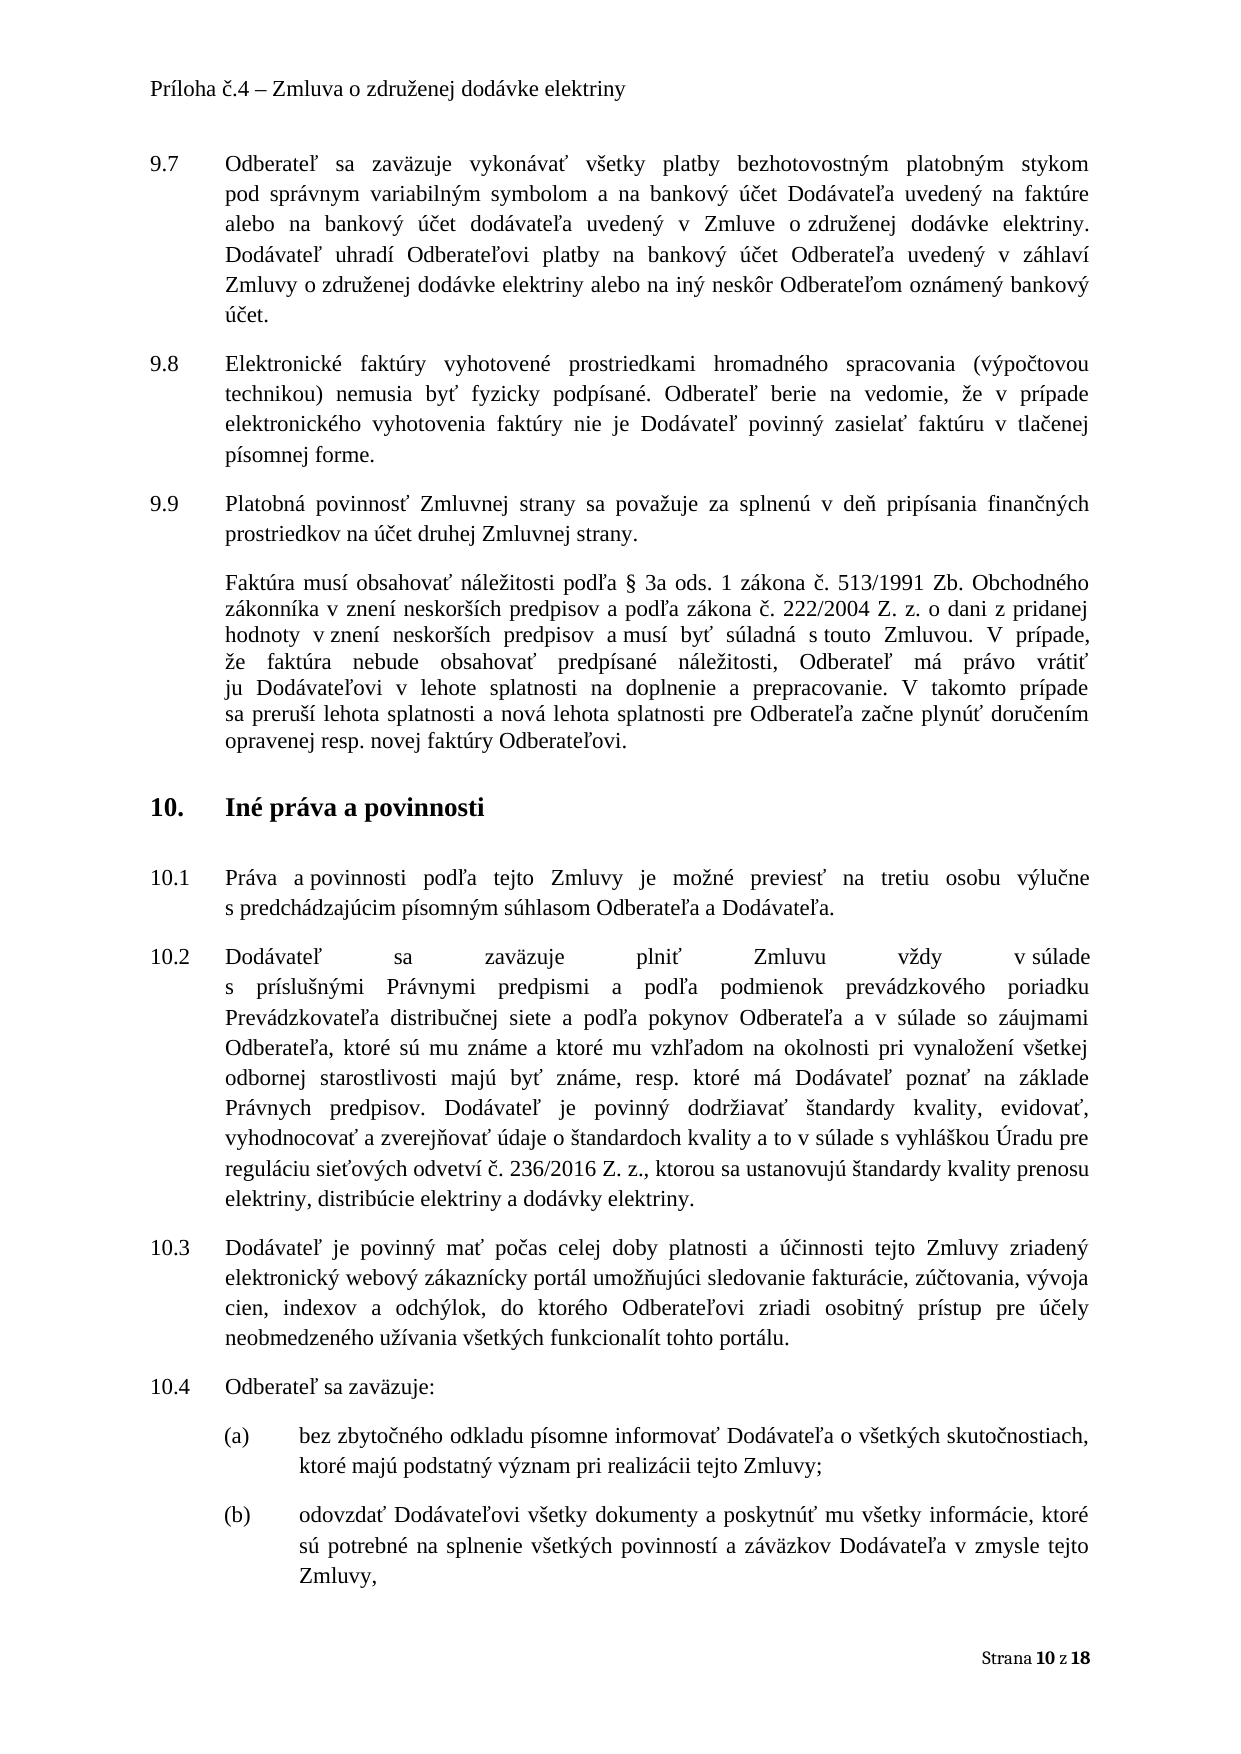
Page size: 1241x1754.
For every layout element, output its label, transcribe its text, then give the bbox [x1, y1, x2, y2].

subtitle odovzdať Dodávateľovi všetky dokumenty a poskytnúť mu všetky informácie, ktoré sú potrebné na splnenie všetkých povinností a záväzkov Dodávateľa v zmysle tejto Zmluvy, [224, 1501, 1090, 1588]
subtitle Odberateľ sa zaväzuje: [150, 1373, 1090, 1400]
subtitle Platobná povinnosť Zmluvnej strany sa považuje za splnenú v deň pripísania finančných prostriedkov na účet druhej Zmluvnej strany. [150, 489, 1090, 546]
subtitle Odberateľ sa zaväzuje vykonávať všetky platby bezhotovostným platobným stykom pod správnym variabilným symbolom a na bankový účet Dodávateľa uvedený na faktúre alebo na bankový účet dodávateľa uvedený v Zmluve o združenej dodávke elektriny. Dodávateľ uhradí Odberateľovi platby na bankový účet Odberateľa uvedený v záhlaví Zmluvy o združenej dodávke elektriny alebo na iný neskôr Odberateľom oznámený bankový účet. [150, 150, 1090, 327]
subtitle Faktúra musí obsahovať náležitosti podľa § 3a ods. 1 zákona č. 513/1991 Zb. Obchodného zákonníka v znení neskorších predpisov a podľa zákona č. 222/2004 Z. z. o dani z pridanej hodnoty v znení neskorších predpisov a musí byť súladná s touto Zmluvou. V prípade, že faktúra nebude obsahovať predpísané náležitosti, Odberateľ má právo vrátiť ju Dodávateľovi v lehote splatnosti na doplnenie a prepracovanie. V takomto prípade sa preruší lehota splatnosti a nová lehota splatnosti pre Odberateľa začne plynúť doručením opravenej resp. novej faktúry Odberateľovi. [225, 569, 1090, 753]
subtitle Elektronické faktúry vyhotovené prostriedkami hromadného spracovania (výpočtovou technikou) nemusia byť fyzicky podpísané. Odberateľ berie na vedomie, že v prípade elektronického vyhotovenia faktúry nie je Dodávateľ povinný zasielať faktúru v tlačenej písomnej forme. [150, 350, 1090, 467]
subtitle Dodávateľ je povinný mať počas celej doby platnosti a účinnosti tejto Zmluvy zriadený elektronický webový zákaznícky portál umožňujúci sledovanie fakturácie, zúčtovania, vývoja cien, indexov a odchýlok, do ktorého Odberateľovi zriadi osobitný prístup pre účely neobmedzeného užívania všetkých funkcionalít tohto portálu. [150, 1234, 1090, 1351]
subtitle Práva a povinnosti podľa tejto Zmluvy je možné previesť na tretiu osobu výlučne s predchádzajúcim písomným súhlasom Odberateľa a Dodávateľa. [150, 864, 1090, 921]
subtitle bez zbytočného odkladu písomne informovať Dodávateľa o všetkých skutočnostiach, ktoré majú podstatný význam pri realizácii tejto Zmluvy; [224, 1422, 1090, 1479]
subtitle Dodávateľ sa zaväzuje plniť Zmluvu vždy v súlade s príslušnými Právnymi predpismi a podľa podmienok prevádzkového poriadku Prevádzkovateľa distribučnej siete a podľa pokynov Odberateľa a v súlade so záujmami Odberateľa, ktoré sú mu známe a ktoré mu vzhľadom na okolnosti pri vynaložení všetkej odbornej starostlivosti majú byť známe, resp. ktoré má Dodávateľ poznať na základe Právnych predpisov. Dodávateľ je povinný dodržiavať štandardy kvality, evidovať, vyhodnocovať a zverejňovať údaje o štandardoch kvality a to v súlade s vyhláškou Úradu pre reguláciu sieťových odvetví č. 236/2016 Z. z., ktorou sa ustanovujú štandardy kvality prenosu elektriny, distribúcie elektriny a dodávky elektriny. [150, 943, 1090, 1211]
subtitle Iné práva a povinnosti [150, 791, 1090, 822]
